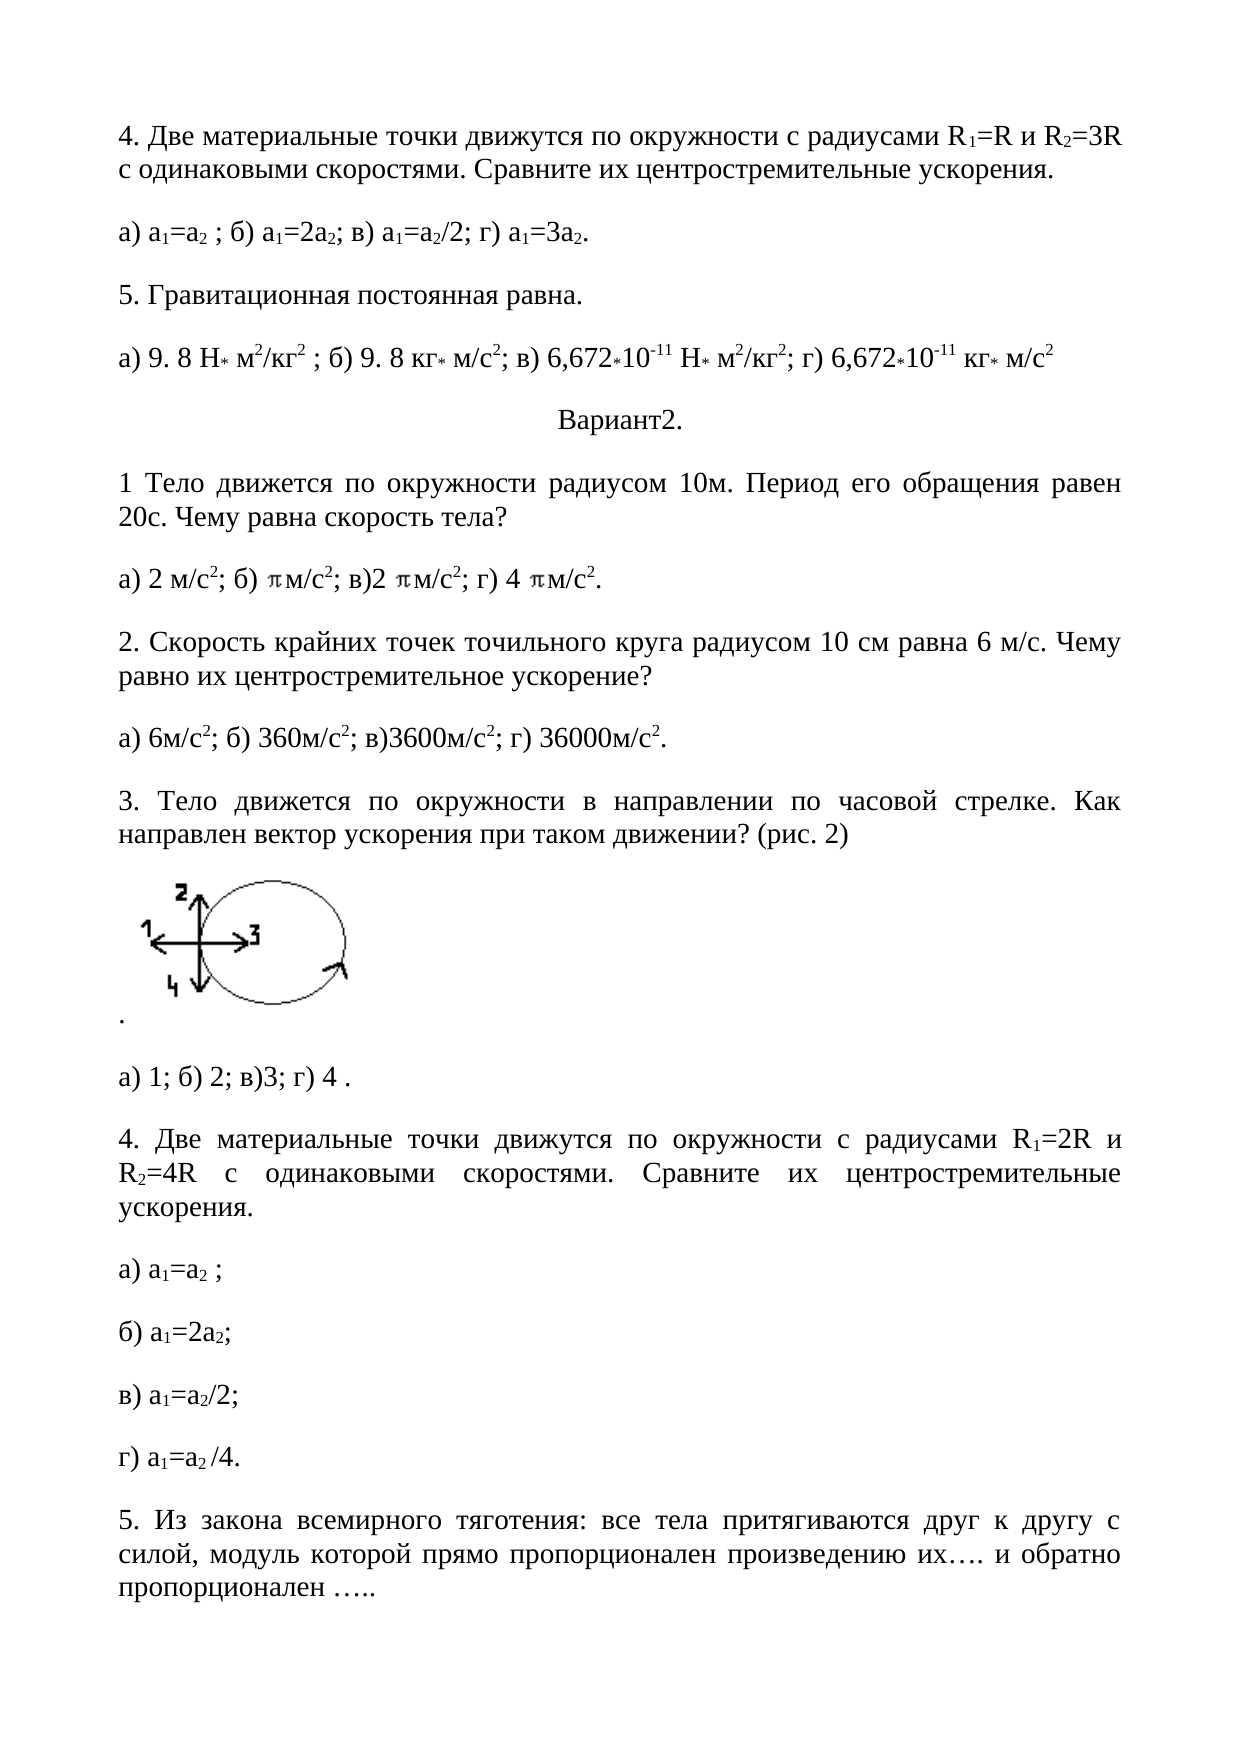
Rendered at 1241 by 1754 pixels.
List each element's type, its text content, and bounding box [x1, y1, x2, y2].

text 5. Гравитационная постоянная равна. [118, 277, 1122, 311]
text а) 6м/с2; б) 360м/с2; в)3600м/с2; г) 36000м/с2. [118, 720, 1122, 754]
picture [393, 572, 414, 589]
text . [118, 879, 1122, 1030]
text Вариант2. [118, 402, 1122, 436]
picture [265, 572, 285, 589]
text 4. Две материальные точки движутся по окружности с радиусами R1=2R и R2=4R с одинаковыми скоростями. Сравните их центростремительные ускорения. [118, 1122, 1122, 1222]
text а) 9. 8 Н* м2/кг2 ; б) 9. 8 кг* м/с2; в) 6,672*10-11 Н* м2/кг2; г) 6,672*10-11 кг* м/с2 [118, 340, 1122, 373]
text 2. Скорость крайних точек точильного круга радиусом 10 см равна 6 м/с. Чему равно их центростремительное ускорение? [118, 624, 1122, 691]
text в) а1=а2/2; [118, 1377, 1122, 1410]
text 4. Две материальные точки движутся по окружности с радиусами R1=R и R2=3R с одинаковыми скоростями. Сравните их центростремительные ускорения. [118, 118, 1122, 185]
text 3. Тело движется по окружности в направлении по часовой стрелке. Как направлен вектор ускорения при таком движении? (рис. 2) [118, 783, 1122, 850]
text а) а1=а2 ; б) а1=2а2; в) а1=а2/2; г) а1=3а2. [118, 214, 1122, 248]
text а) а1=а2 ; [118, 1251, 1122, 1285]
text а) 1; б) 2; в)3; г) 4 . [118, 1059, 1122, 1092]
text б) а1=2а2; [118, 1314, 1122, 1348]
text 5. Из закона всемирного тяготения: все тела притягиваются друг к другу с силой, модуль которой прямо пропорционален произведению их…. и обратно пропорционален ….. [118, 1502, 1122, 1603]
text 1 Тело движется по окружности радиусом 10м. Период его обращения равен 20с. Чему равна скорость тела? [118, 465, 1122, 532]
text а) 2 м/с2; б) м/с2; в)2 м/с2; г) 4 м/с2. [118, 561, 1122, 595]
picture [132, 879, 362, 1024]
picture [527, 572, 548, 589]
text г) а1=а2 /4. [118, 1439, 1122, 1473]
